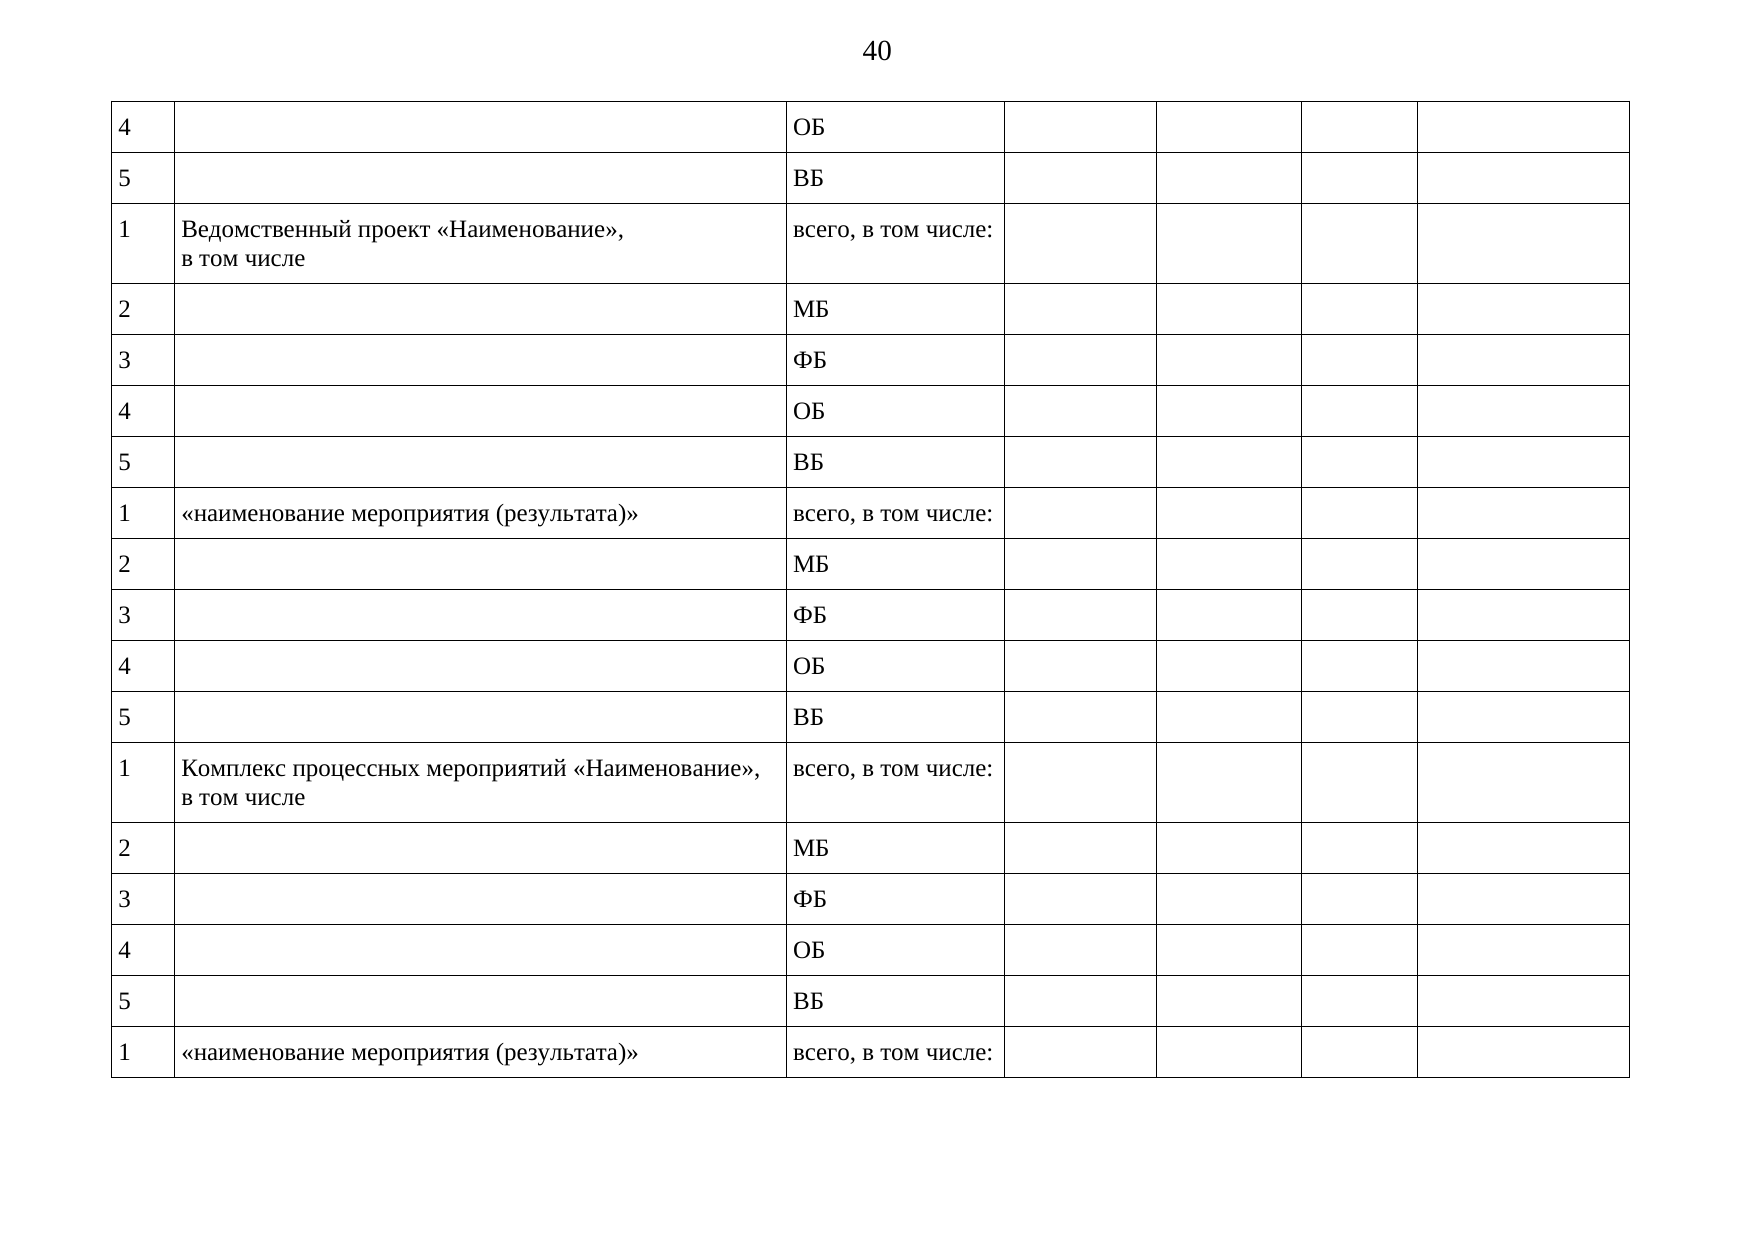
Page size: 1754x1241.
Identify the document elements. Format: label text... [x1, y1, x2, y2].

table_cell ОБ [787, 386, 1004, 436]
table_cell [1005, 743, 1156, 822]
table_cell [1418, 204, 1629, 282]
table_cell 3 [112, 590, 174, 640]
table_cell 5 [112, 153, 174, 203]
table_cell 3 [112, 335, 174, 384]
table_cell 4 [112, 386, 174, 436]
table_cell [1005, 386, 1156, 436]
table_cell ОБ [787, 102, 1004, 152]
table_cell [1157, 539, 1301, 589]
table_cell МБ [787, 539, 1004, 589]
table_cell [1005, 641, 1156, 691]
table_cell «наименование мероприятия (результата)» [175, 1027, 786, 1077]
table_cell [175, 823, 786, 873]
table_cell [1005, 284, 1156, 333]
table_cell [1302, 925, 1417, 975]
table_cell [175, 539, 786, 589]
table_cell ФБ [787, 874, 1004, 924]
table_cell [1157, 692, 1301, 742]
table_cell [1418, 102, 1629, 152]
table_cell ВБ [787, 692, 1004, 742]
table_cell [1157, 1027, 1301, 1077]
table_cell [1157, 437, 1301, 487]
table_cell [1005, 874, 1156, 924]
table_cell 1 [112, 743, 174, 822]
table_cell [1302, 335, 1417, 384]
table_cell [1302, 539, 1417, 589]
table_cell [1157, 874, 1301, 924]
table_cell [175, 386, 786, 436]
table_cell [1302, 284, 1417, 333]
table_cell [1418, 488, 1629, 538]
table_cell [1157, 925, 1301, 975]
table_cell [1302, 1027, 1417, 1077]
table_cell всего, в том числе: [787, 204, 1004, 282]
table_cell [1157, 335, 1301, 384]
table_cell [1157, 284, 1301, 333]
table_cell [1005, 692, 1156, 742]
table_cell [1418, 743, 1629, 822]
table_cell [1302, 488, 1417, 538]
table_cell [1418, 1027, 1629, 1077]
table_cell «наименование мероприятия (результата)» [175, 488, 786, 538]
table_cell 4 [112, 641, 174, 691]
table_cell [175, 874, 786, 924]
table_cell 2 [112, 284, 174, 333]
table_cell [1418, 925, 1629, 975]
table_cell МБ [787, 823, 1004, 873]
table_cell 1 [112, 204, 174, 282]
table_cell [175, 335, 786, 384]
table_cell [1418, 284, 1629, 333]
table_cell [1157, 976, 1301, 1026]
table_cell [1005, 204, 1156, 282]
table_cell [1157, 641, 1301, 691]
table_cell [1302, 692, 1417, 742]
table_cell 5 [112, 437, 174, 487]
table_cell [1302, 874, 1417, 924]
table_cell ФБ [787, 335, 1004, 384]
table_cell [1157, 204, 1301, 282]
table_cell [1418, 823, 1629, 873]
table_cell [1005, 335, 1156, 384]
table_cell [1005, 925, 1156, 975]
table_cell всего, в том числе: [787, 743, 1004, 822]
table_cell [1302, 437, 1417, 487]
table_cell ВБ [787, 437, 1004, 487]
table_cell [1157, 153, 1301, 203]
table_cell [1302, 976, 1417, 1026]
table_cell 4 [112, 925, 174, 975]
table_cell [1157, 386, 1301, 436]
table_cell [175, 976, 786, 1026]
table_cell [1005, 153, 1156, 203]
table_cell ОБ [787, 641, 1004, 691]
table_cell [1005, 488, 1156, 538]
table_cell [1005, 976, 1156, 1026]
table_cell 1 [112, 488, 174, 538]
table_cell [1005, 823, 1156, 873]
table_cell [1418, 692, 1629, 742]
table_cell [1418, 539, 1629, 589]
table_cell [175, 590, 786, 640]
table_cell [175, 102, 786, 152]
table_cell Комплекс процессных мероприятий «Наименование», в том числе [175, 743, 786, 822]
table_cell 4 [112, 102, 174, 152]
table_cell [175, 925, 786, 975]
table_cell 2 [112, 823, 174, 873]
table_cell ОБ [787, 925, 1004, 975]
table_cell [1005, 437, 1156, 487]
table_cell [1005, 1027, 1156, 1077]
table_cell ВБ [787, 153, 1004, 203]
table_cell [1302, 823, 1417, 873]
table_cell [1418, 335, 1629, 384]
table_cell [1157, 743, 1301, 822]
table_cell [175, 437, 786, 487]
table_cell [1157, 102, 1301, 152]
table_cell всего, в том числе: [787, 488, 1004, 538]
table_cell 5 [112, 976, 174, 1026]
table_cell [175, 153, 786, 203]
table_cell [1005, 539, 1156, 589]
table_cell 1 [112, 1027, 174, 1077]
table_cell [175, 284, 786, 333]
table_cell [1157, 823, 1301, 873]
table_cell [1157, 590, 1301, 640]
table_cell [175, 692, 786, 742]
table_cell [1302, 743, 1417, 822]
table_cell [1418, 976, 1629, 1026]
table_cell [1418, 590, 1629, 640]
table_cell [1418, 437, 1629, 487]
table_cell МБ [787, 284, 1004, 333]
table_cell [1418, 641, 1629, 691]
table_cell 5 [112, 692, 174, 742]
table_cell всего, в том числе: [787, 1027, 1004, 1077]
table_cell 3 [112, 874, 174, 924]
table_cell [1005, 102, 1156, 152]
table_cell [1157, 488, 1301, 538]
table_cell Ведомственный проект «Наименование», в том числе [175, 204, 786, 282]
table_cell [1302, 204, 1417, 282]
table_cell [1418, 386, 1629, 436]
table_cell [1302, 386, 1417, 436]
table_cell [175, 641, 786, 691]
table_cell [1302, 102, 1417, 152]
table_cell [1418, 153, 1629, 203]
table_cell [1302, 153, 1417, 203]
table_cell ФБ [787, 590, 1004, 640]
table_cell ВБ [787, 976, 1004, 1026]
table_cell [1418, 874, 1629, 924]
table_cell [1005, 590, 1156, 640]
table_cell 2 [112, 539, 174, 589]
table_cell [1302, 641, 1417, 691]
table_cell [1302, 590, 1417, 640]
